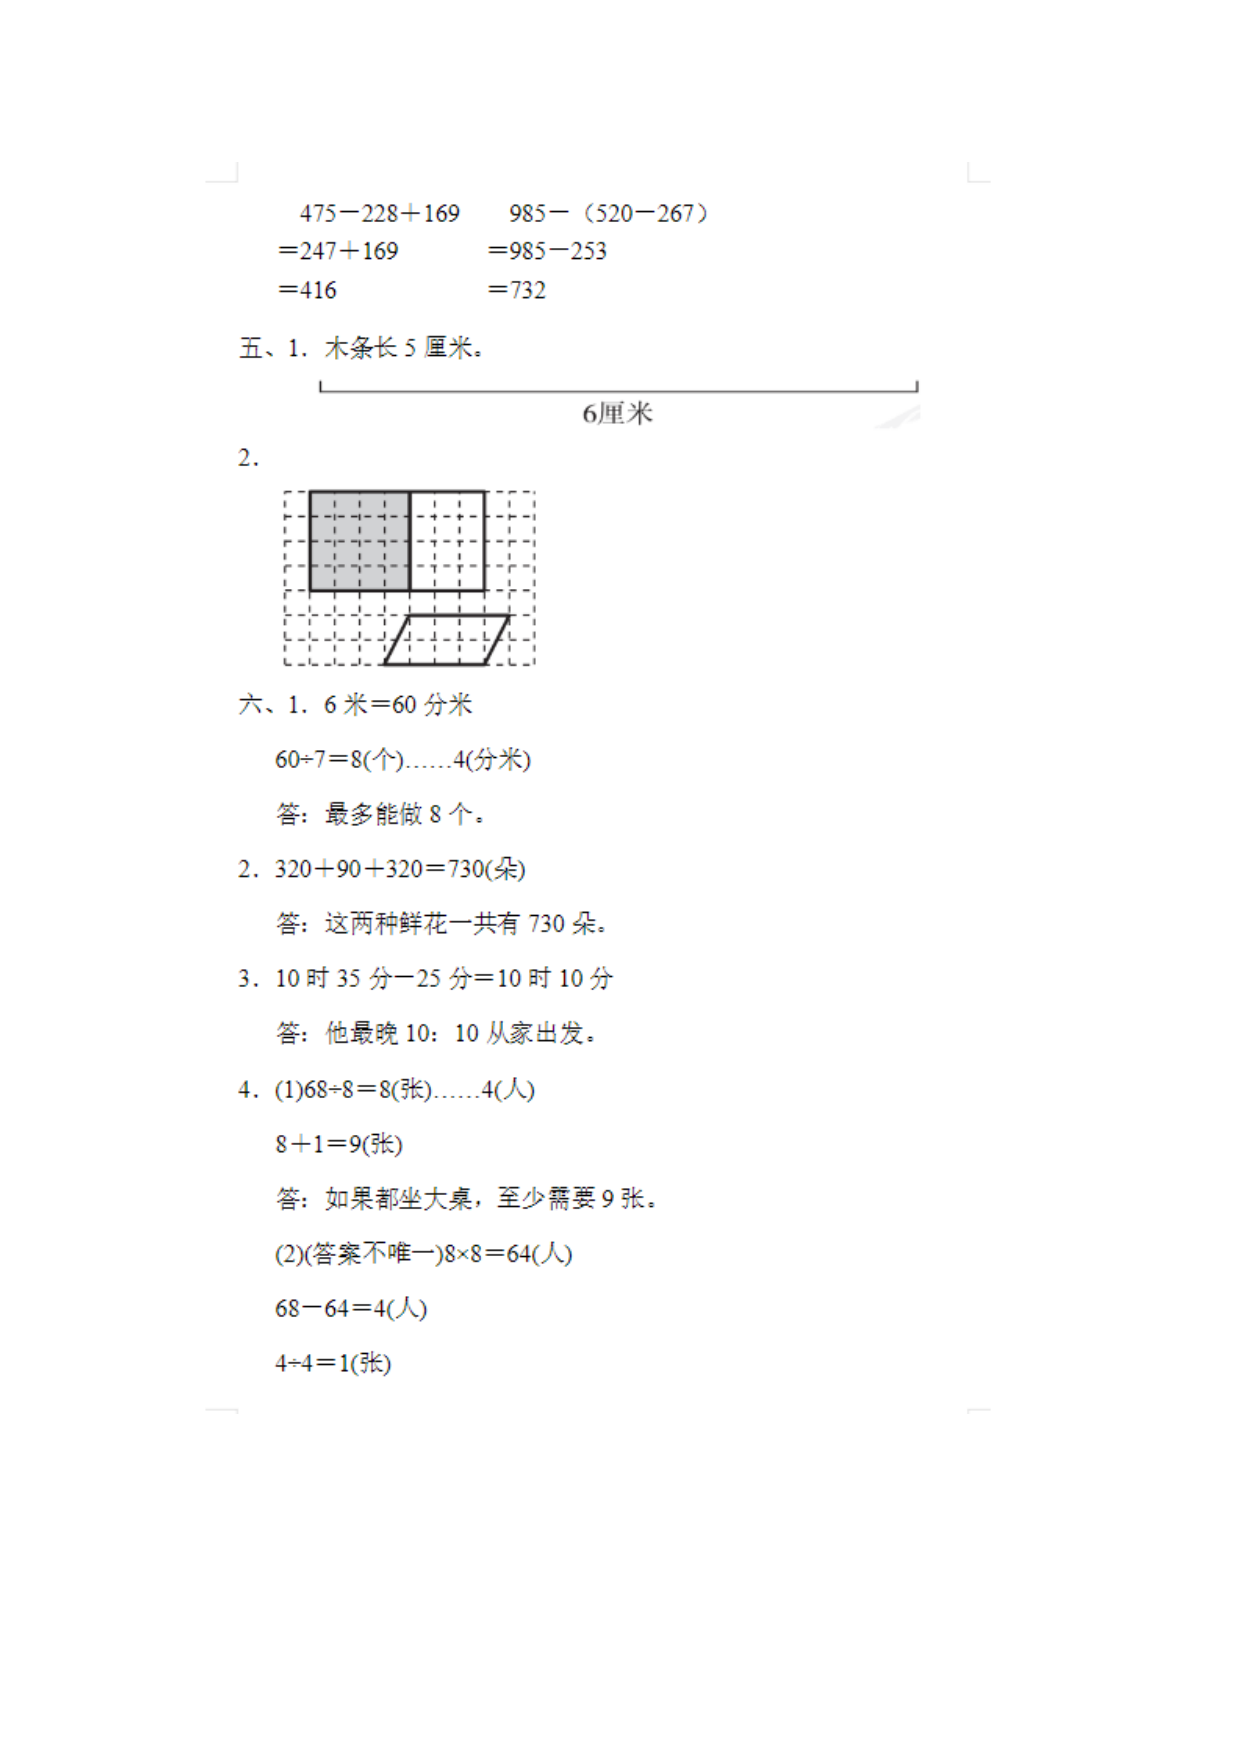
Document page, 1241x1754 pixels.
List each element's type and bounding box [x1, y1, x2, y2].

picture [187, 162, 991, 1414]
